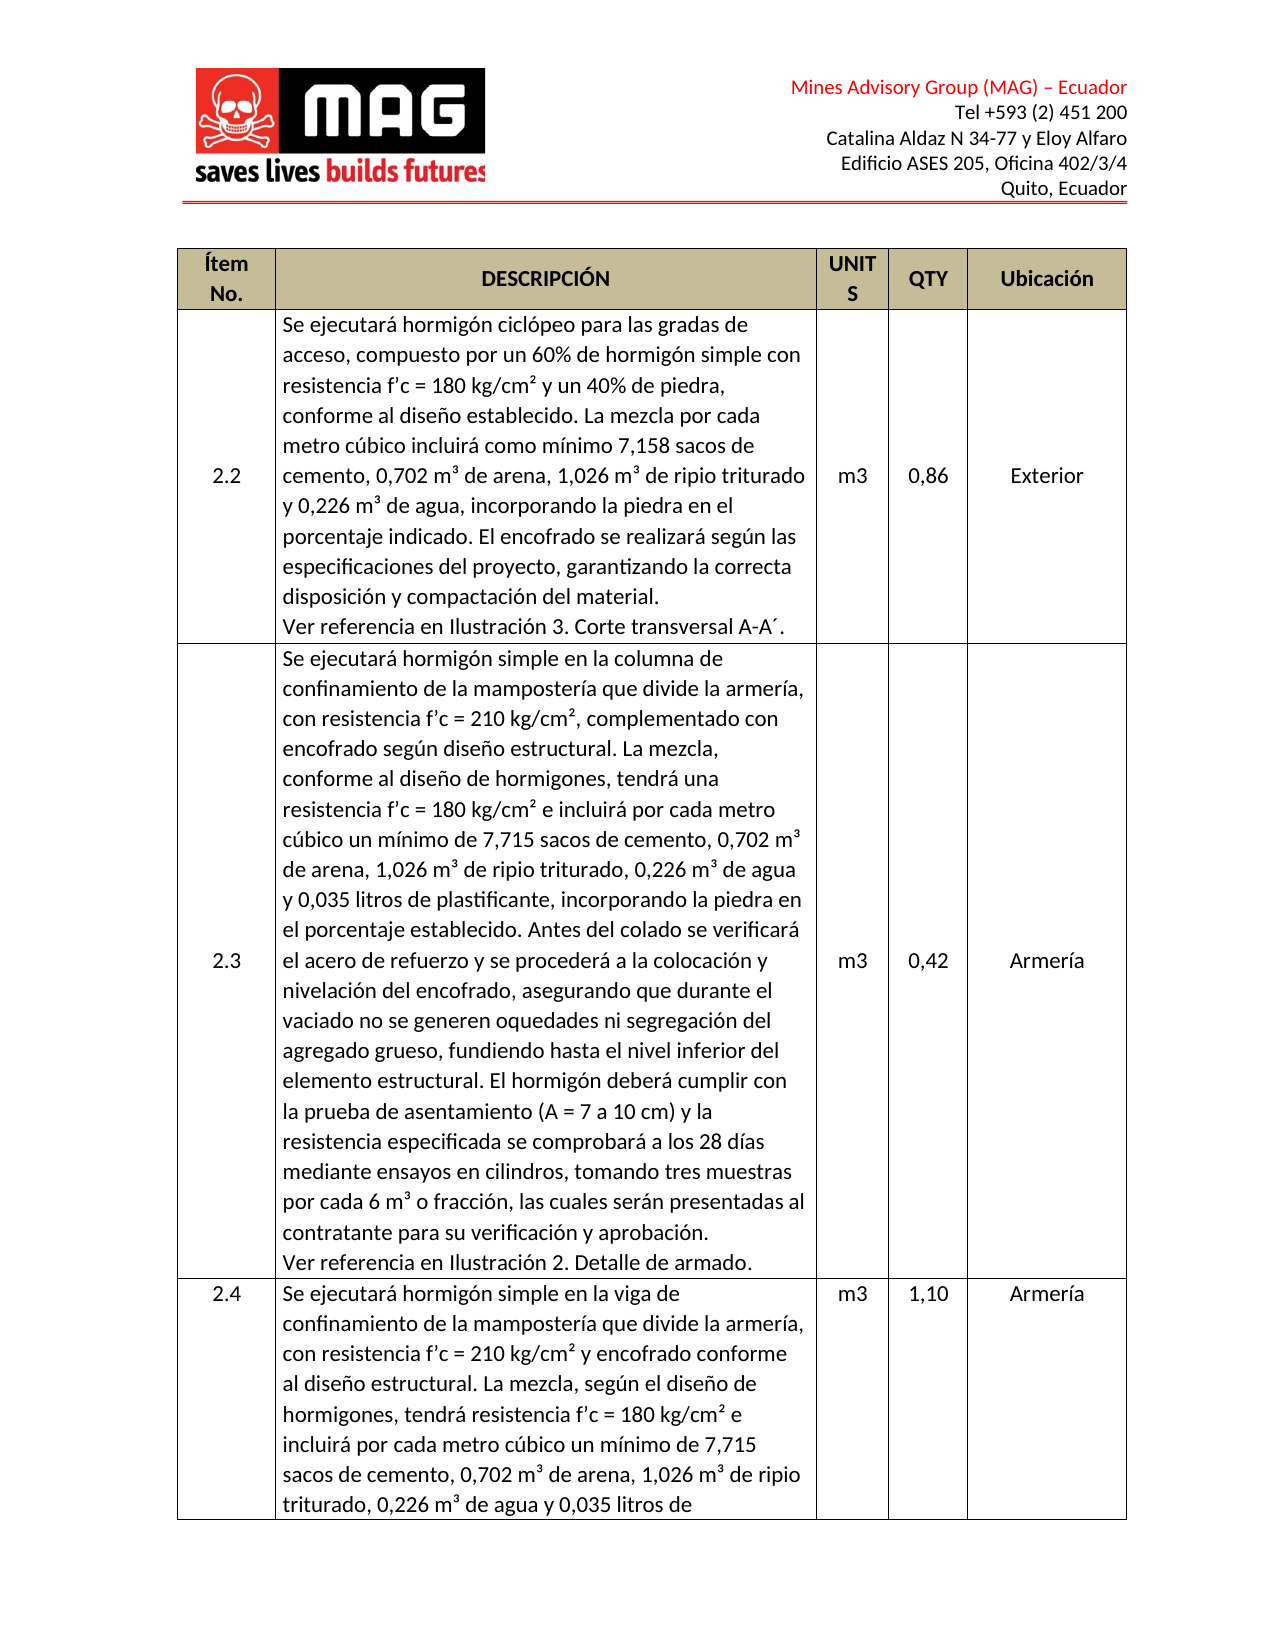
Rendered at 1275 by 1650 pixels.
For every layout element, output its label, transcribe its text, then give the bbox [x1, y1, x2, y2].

table_cell m3 [817, 1279, 888, 1518]
table_cell Exterior [968, 310, 1126, 643]
table_cell 0,42 [889, 644, 967, 1278]
table_header DESCRIPCIÓN [276, 249, 816, 309]
table_cell 1,10 [889, 1279, 967, 1518]
table_cell m3 [817, 644, 888, 1278]
table_cell 2.4 [178, 1279, 275, 1518]
table_header Ítem No. [178, 249, 275, 309]
table_header UNITS [817, 249, 888, 309]
picture [194, 68, 485, 181]
table_cell 2.3 [178, 644, 275, 1278]
table_cell m3 [817, 310, 888, 643]
table_cell Armería [968, 644, 1126, 1278]
table_header Ubicación [968, 249, 1126, 309]
table_cell Se ejecutará hormigón simple en la columna de confinamiento de la mampostería que divide la armería, con resistencia f’c = 210 kg/cm², complementado con encofrado según diseño estructural. La mezcla, conforme al diseño de hormigones, tendrá una resistencia f’c = 180 kg/cm² e incluirá por cada metro cúbico un mínimo de 7,715 sacos de cemento, 0,702 m³ de arena, 1,026 m³ de ripio triturado, 0,226 m³ de agua y 0,035 litros de plastificante, incorporando la piedra en el porcentaje establecido. Antes del colado se verificará el acero de refuerzo y se procederá a la colocación y nivelación del encofrado, asegurando que durante el vaciado no se generen oquedades ni segregación del agregado grueso, fundiendo hasta el nivel inferior del elemento estructural. El hormigón deberá cumplir con la prueba de asentamiento (A = 7 a 10 cm) y la resistencia especificada se comprobará a los 28 días mediante ensayos en cilindros, tomando tres muestras por cada 6 m³ o fracción, las cuales serán presentadas al contratante para su verificación y aprobación. Ver referencia en Ilustración 2. Detalle de armado. [276, 644, 816, 1278]
table_cell 0,86 [889, 310, 967, 643]
table_cell Armería [968, 1279, 1126, 1518]
table_header QTY [889, 249, 967, 309]
table_cell Se ejecutará hormigón ciclópeo para las gradas de acceso, compuesto por un 60% de hormigón simple con resistencia f’c = 180 kg/cm² y un 40% de piedra, conforme al diseño establecido. La mezcla por cada metro cúbico incluirá como mínimo 7,158 sacos de cemento, 0,702 m³ de arena, 1,026 m³ de ripio triturado y 0,226 m³ de agua, incorporando la piedra en el porcentaje indicado. El encofrado se realizará según las especificaciones del proyecto, garantizando la correcta disposición y compactación del material. Ver referencia en Ilustración 3. Corte transversal A-A´. [276, 310, 816, 643]
table_cell 2.2 [178, 310, 275, 643]
